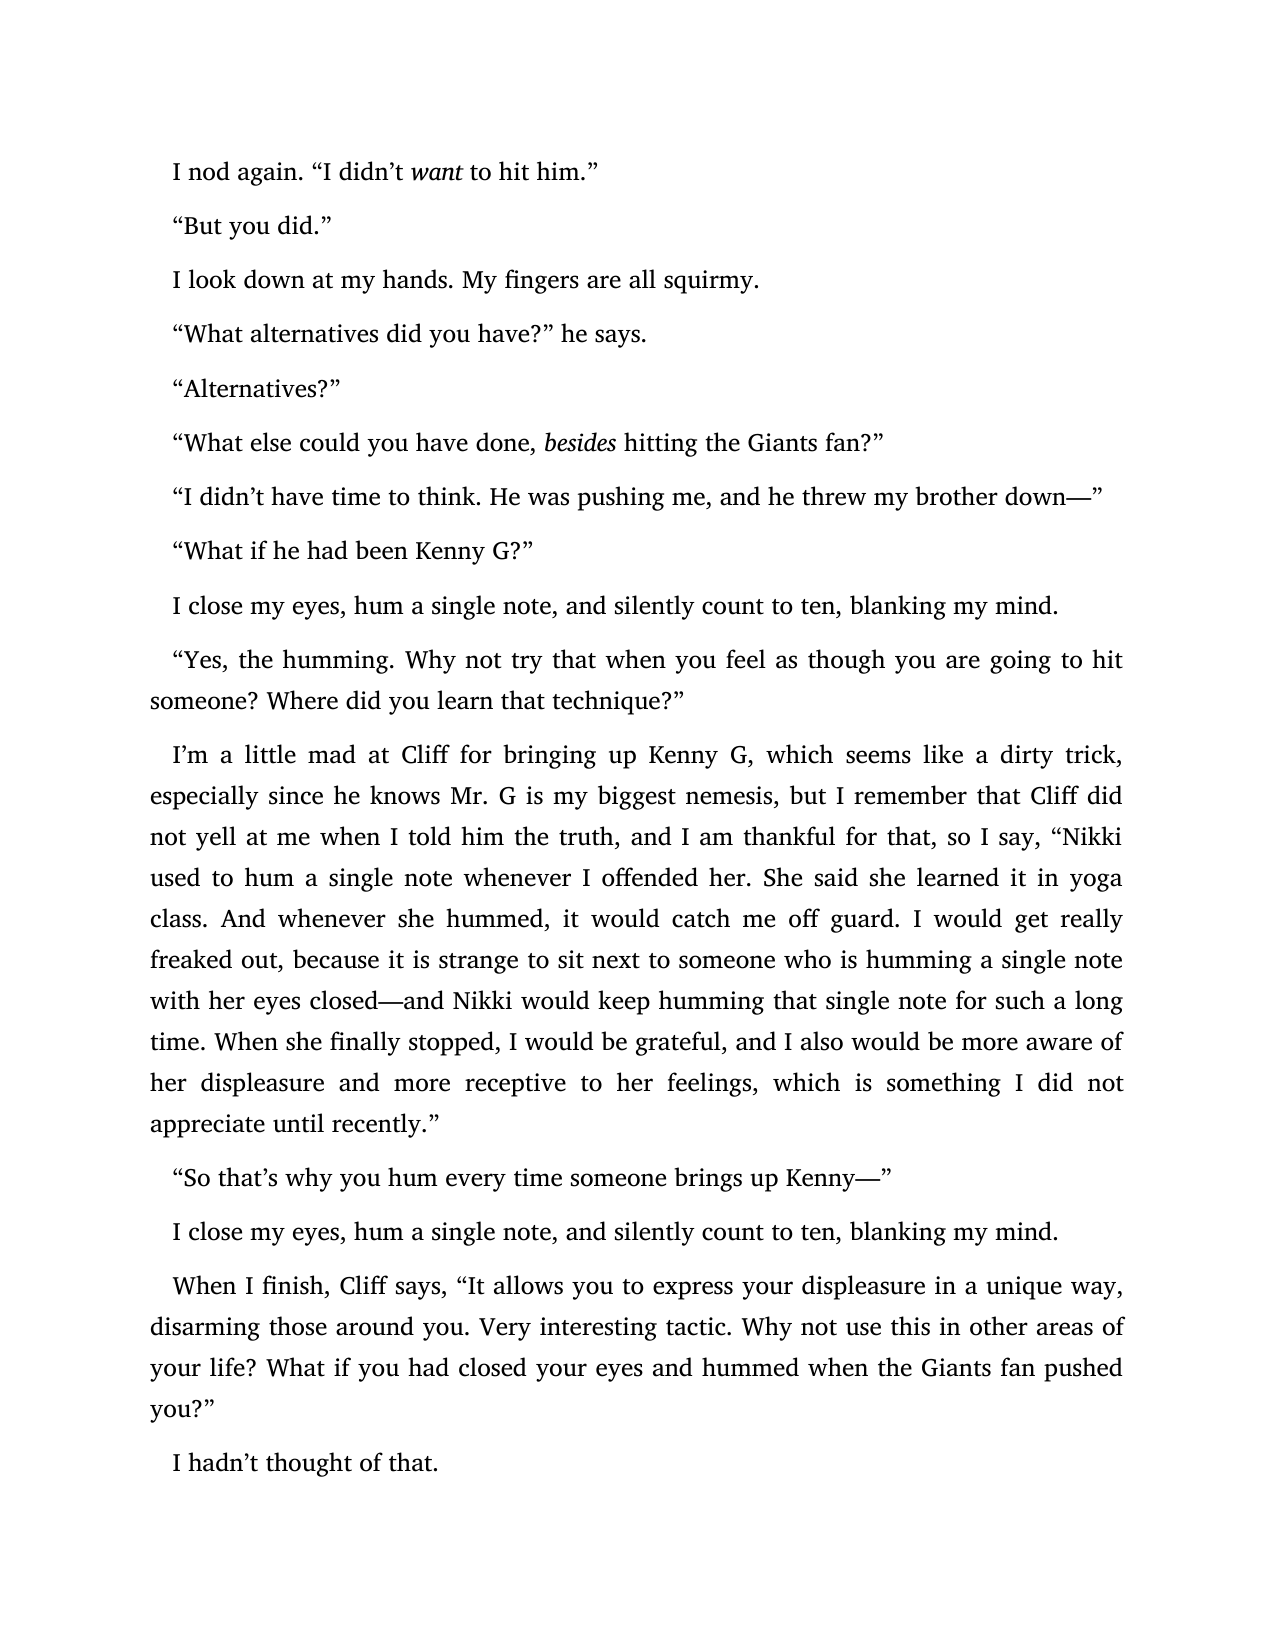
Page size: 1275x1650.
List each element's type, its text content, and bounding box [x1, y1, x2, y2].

text “What else could you have done, besides hitting the Giants fan?” [150, 421, 1125, 462]
text I close my eyes, hum a single note, and silently count to ten, blanking my mind. [150, 584, 1125, 625]
text “Yes, the humming. Why not try that when you feel as though you are going to hit someone? Where did you learn that technique?” [150, 638, 1125, 720]
text “But you did.” [150, 204, 1125, 245]
text I nod again. “I didn’t want to hit him.” [150, 150, 1125, 191]
text “Alternatives?” [150, 367, 1125, 408]
text “What if he had been Kenny G?” [150, 530, 1125, 571]
text When I finish, Cliff says, “It allows you to express your displeasure in a unique way, disarming those around you. Very interesting tactic. Why not use this in other areas of your life? What if you had closed your eyes and hummed when the Giants fan pushed you?” [150, 1265, 1125, 1429]
text “I didn’t have time to think. He was pushing me, and he threw my brother down—” [150, 476, 1125, 517]
text I look down at my hands. My fingers are all squirmy. [150, 258, 1125, 299]
text “What alternatives did you have?” he says. [150, 313, 1125, 354]
text “So that’s why you hum every time someone brings up Kenny—” [150, 1156, 1125, 1197]
text I hadn’t thought of that. [150, 1442, 1125, 1483]
text I’m a little mad at Cliff for bringing up Kenny G, which seems like a dirty trick, especially since he knows Mr. G is my biggest nemesis, but I remember that Cliff did not yell at me when I told him the truth, and I am thankful for that, so I say, “Nikki used to hum a single note whenever I offended her. She said she learned it in yoga class. And whenever she hummed, it would catch me off guard. I would get really freaked out, because it is strange to sit next to someone who is humming a single note with her eyes closed—and Nikki would keep humming that single note for such a long time. When she finally stopped, I would be grateful, and I also would be more aware of her displeasure and more receptive to her feelings, which is something I did not appreciate until recently.” [150, 734, 1125, 1143]
text I close my eyes, hum a single note, and silently count to ten, blanking my mind. [150, 1211, 1125, 1252]
